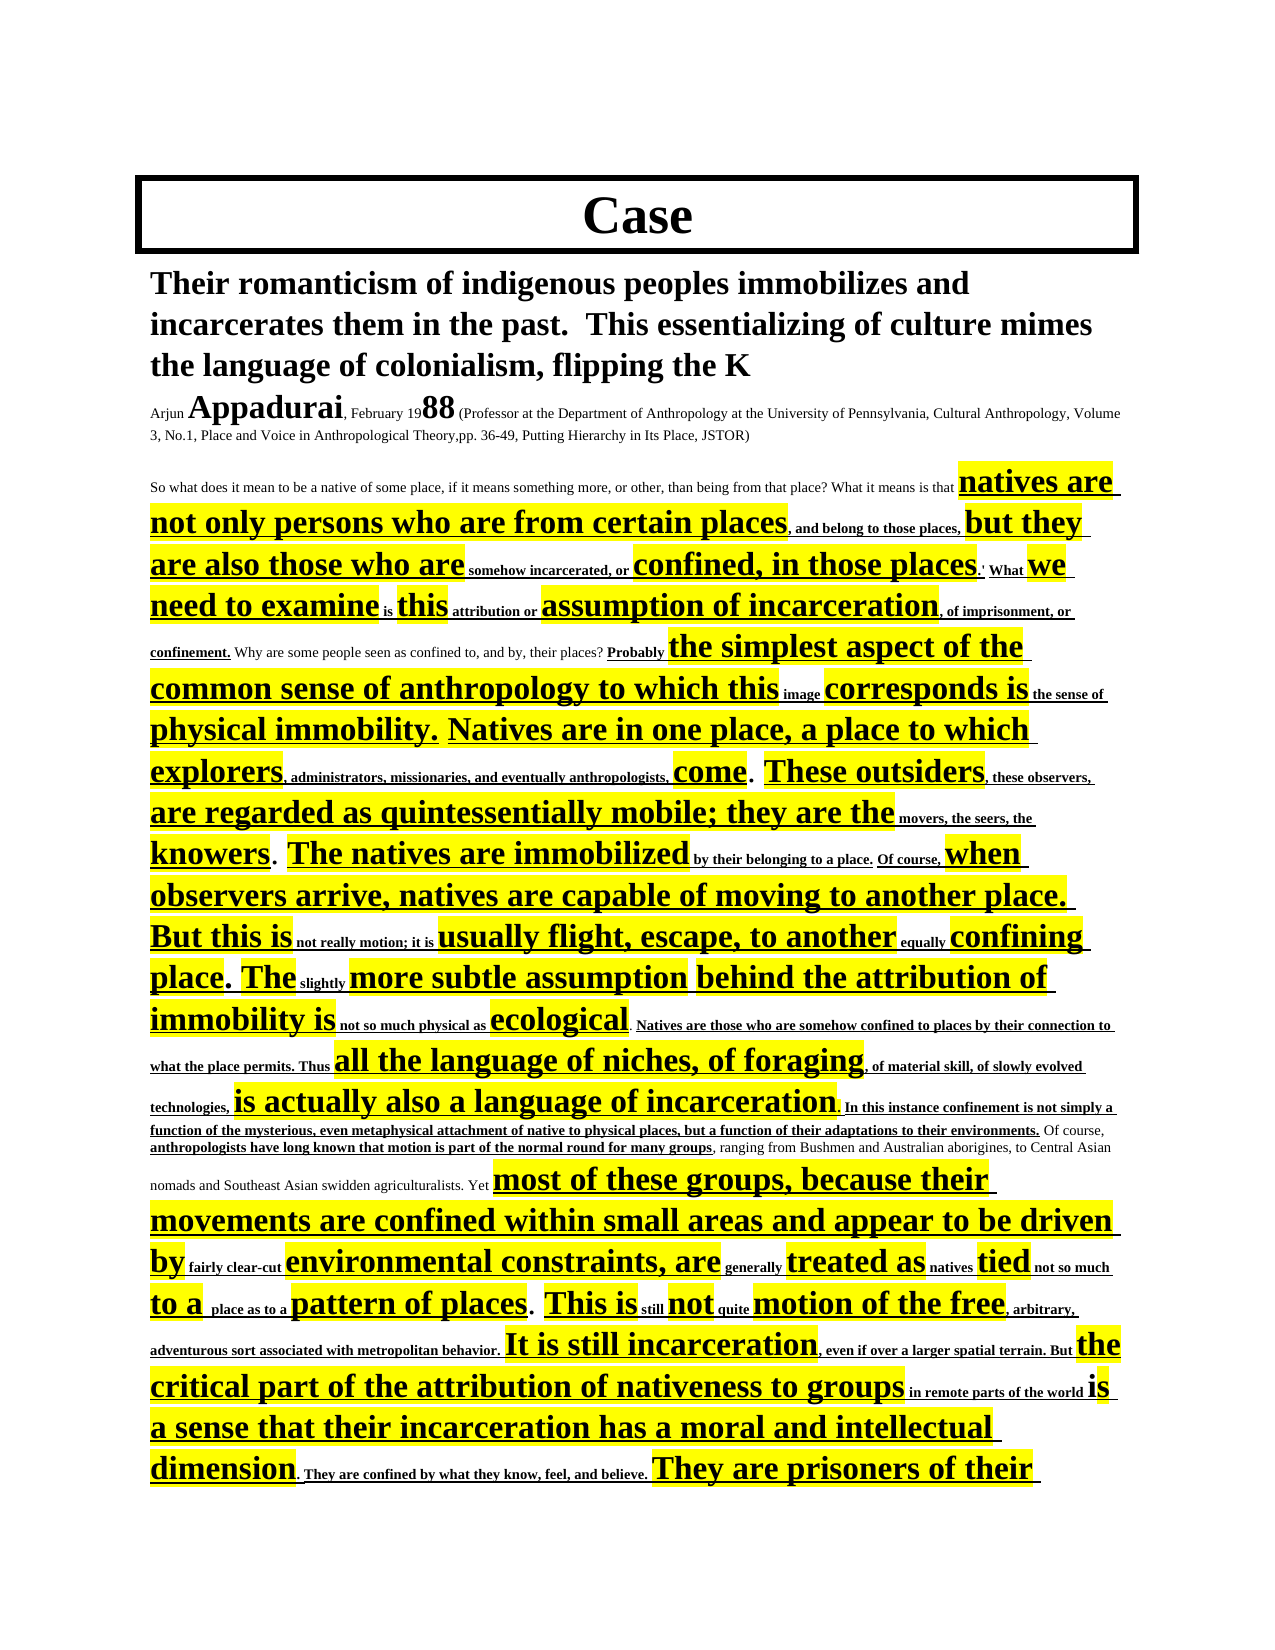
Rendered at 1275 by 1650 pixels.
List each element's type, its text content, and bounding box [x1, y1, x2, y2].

subtitle Case [142, 181, 1133, 248]
text Arjun Appadurai, February 1988 (Professor at the Department of Anthropology at the University of Pennsylvania, Cultural Anthropology, Volume 3, No.1, Place and Voice in Anthropological Theory,pp. 36-49, Putting Hierarchy in Its Place, JSTOR) [150, 387, 1125, 443]
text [150, 461, 1125, 1487]
subtitle Their romanticism of indigenous peoples immobilizes and incarcerates them in the past. This essentializing of culture mimes the language of colonialism, flipping the K [150, 263, 1125, 384]
